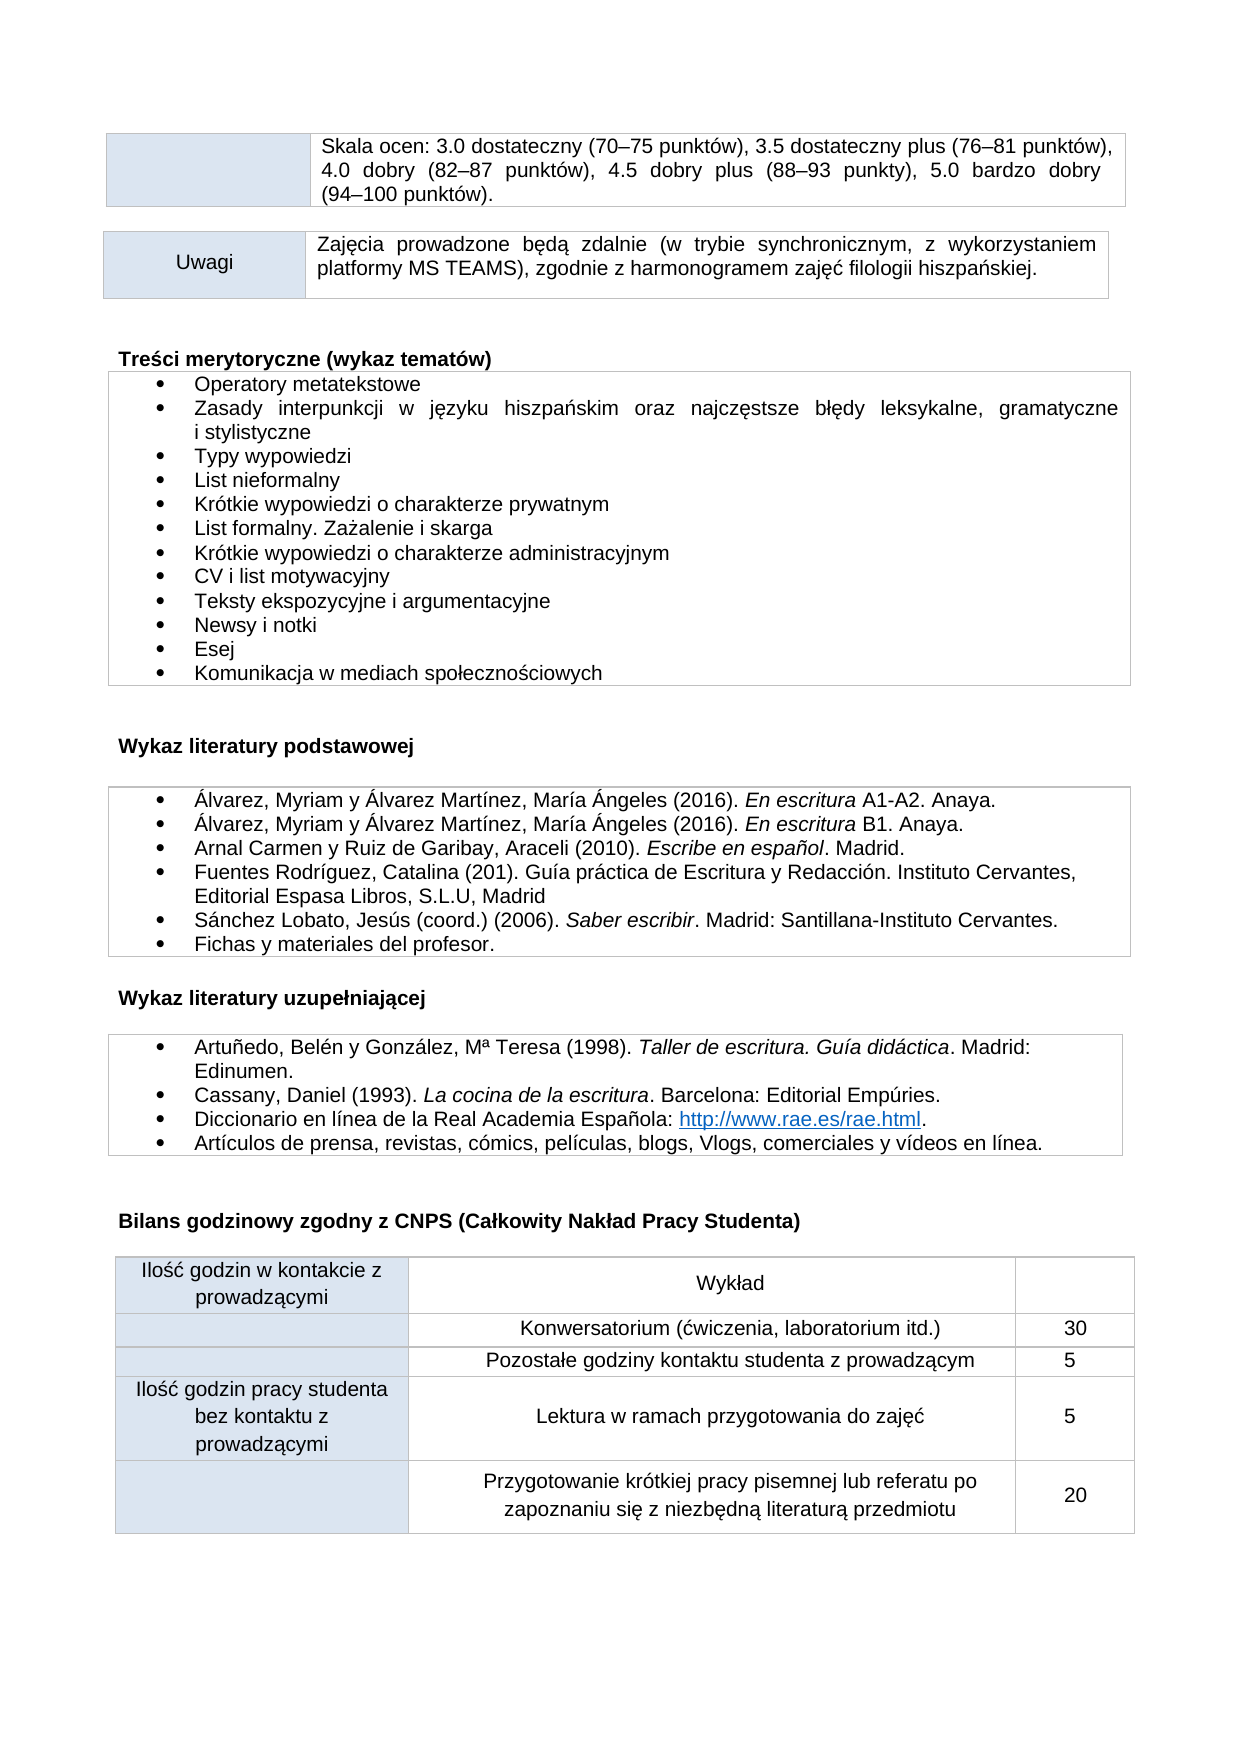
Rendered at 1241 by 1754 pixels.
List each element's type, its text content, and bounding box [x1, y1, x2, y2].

table_header Wykład [409, 1258, 1015, 1313]
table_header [311, 134, 1125, 206]
table_header Uwagi [104, 232, 305, 298]
table_cell 30 [1016, 1314, 1134, 1346]
table_cell Ilość godzin pracy studenta bez kontaktu z prowadzącymi [116, 1377, 408, 1460]
table_header Ilość godzin w kontakcie z prowadzącymi [116, 1258, 408, 1313]
table_header Artuñedo, Belén y González, Mª Teresa (1998). Taller de escritura. Guía didáctica. Madrid: Edinumen. Cassany, Daniel (1993). La cocina de la escritura. Barcelona: Editorial Empúries. Diccionario en línea de la Real Academia Española: http://www.rae.es/rae.html. Artículos de prensa, revistas, cómics, películas, blogs, Vlogs, comerciales y vídeos en línea. [109, 1035, 1122, 1155]
table_header Kryteria oceny [107, 134, 310, 206]
table_cell Lektura w ramach przygotowania do zajęć [409, 1377, 1015, 1460]
table_header Operatory metatekstowe Zasady interpunkcji w języku hiszpańskim oraz najczęstsze błędy leksykalne, gramatyczne i stylistyczne Typy wypowiedzi List nieformalny Krótkie wypowiedzi o charakterze prywatnym List formalny. Zażalenie i skarga Krótkie wypowiedzi o charakterze administracyjnym CV i list motywacyjny Teksty ekspozycyjne i argumentacyjne Newsy i notki Esej Komunikacja w mediach społecznościowych [109, 372, 1130, 685]
table_cell 5 [1016, 1377, 1134, 1460]
table_header [1016, 1258, 1134, 1313]
text Wykaz literatury podstawowej [118, 734, 1122, 758]
text Bilans godzinowy zgodny z CNPS (Całkowity Nakład Pracy Studenta) [118, 1208, 1122, 1232]
table_cell 20 [1016, 1461, 1134, 1533]
table_cell 5 [1016, 1348, 1134, 1376]
table_cell Pozostałe godziny kontaktu studenta z prowadzącym [409, 1348, 1015, 1376]
table_cell Konwersatorium (ćwiczenia, laboratorium itd.) [409, 1314, 1015, 1346]
text Wykaz literatury uzupełniającej [118, 986, 1122, 1009]
text Treści merytoryczne (wykaz tematów) [118, 347, 1122, 371]
table_cell Przygotowanie krótkiej pracy pisemnej lub referatu po zapoznaniu się z niezbędną literaturą przedmiotu [409, 1461, 1015, 1533]
table_cell [116, 1348, 408, 1376]
table_cell [116, 1461, 408, 1533]
table_cell [116, 1314, 408, 1346]
table_header Álvarez, Myriam y Álvarez Martínez, María Ángeles (2016). En escritura A1-A2. Anaya. Álvarez, Myriam y Álvarez Martínez, María Ángeles (2016). En escritura B1. Anaya. Arnal Carmen y Ruiz de Garibay, Araceli (2010). Escribe en español. Madrid. Fuentes Rodríguez, Catalina (201). Guía práctica de Escritura y Redacción. Instituto Cervantes, Editorial Espasa Libros, S.L.U, Madrid Sánchez Lobato, Jesús (coord.) (2006). Saber escribir. Madrid: Santillana-Instituto Cervantes. Fichas y materiales del profesor. [109, 788, 1130, 956]
table_header Zajęcia prowadzone będą zdalnie (w trybie synchronicznym, z wykorzystaniem platformy MS TEAMS), zgodnie z harmonogramem zajęć filologii hiszpańskiej. [306, 232, 1108, 298]
